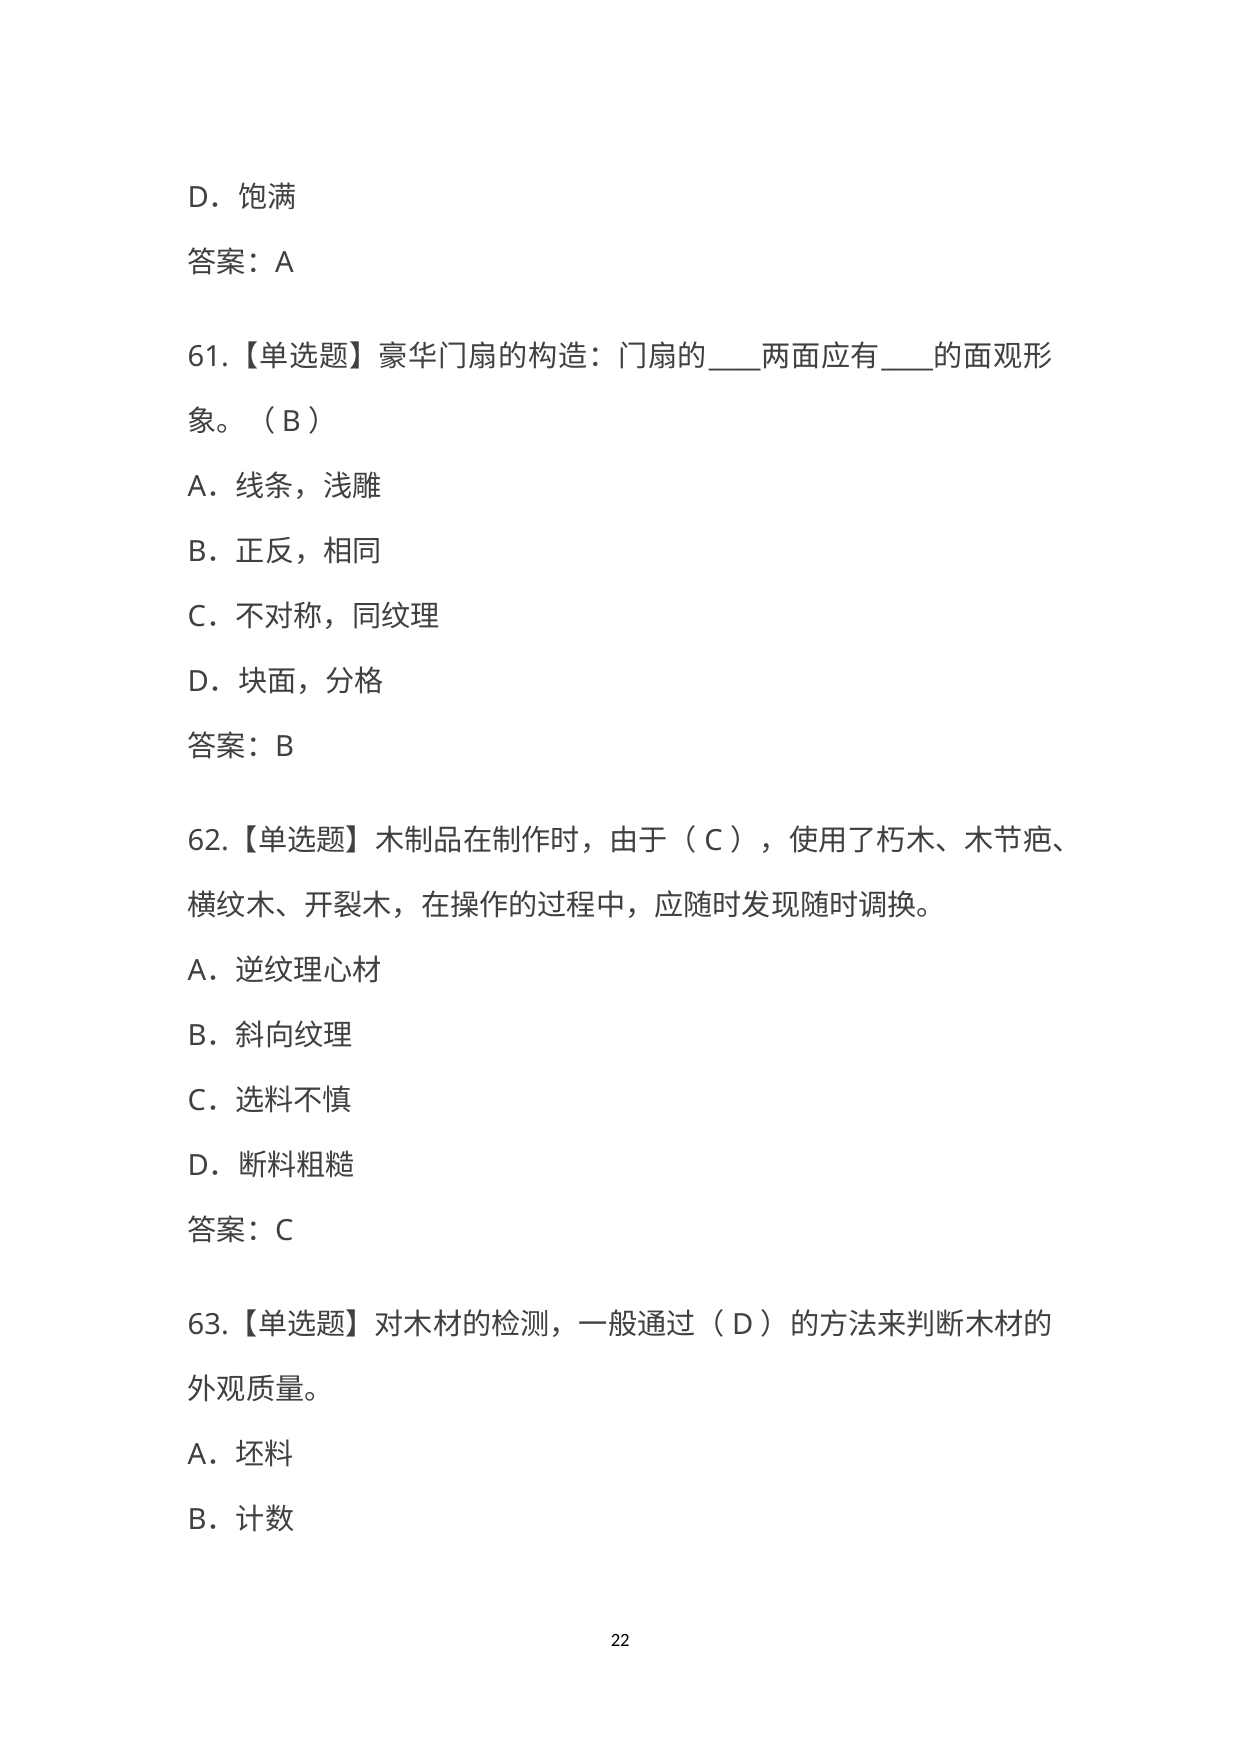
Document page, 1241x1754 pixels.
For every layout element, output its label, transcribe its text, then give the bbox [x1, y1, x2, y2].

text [187, 162, 1053, 292]
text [187, 1289, 1053, 1549]
text 61.【单选题】豪华门扇的构造：门扇的____两面应有____的面观形象。（ B ） A．线条，浅雕 B．正反，相同 C．不对称，同纹理 D．块面，分格 答案：B [187, 321, 1053, 776]
text 62.【单选题】木制品在制作时，由于（ C ），使用了朽木、木节疤、横纹木、开裂木，在操作的过程中，应随时发现随时调换。 A．逆纹理心材 B．斜向纹理 C．选料不慎 D．断料粗糙 答案：C [187, 805, 1053, 1260]
